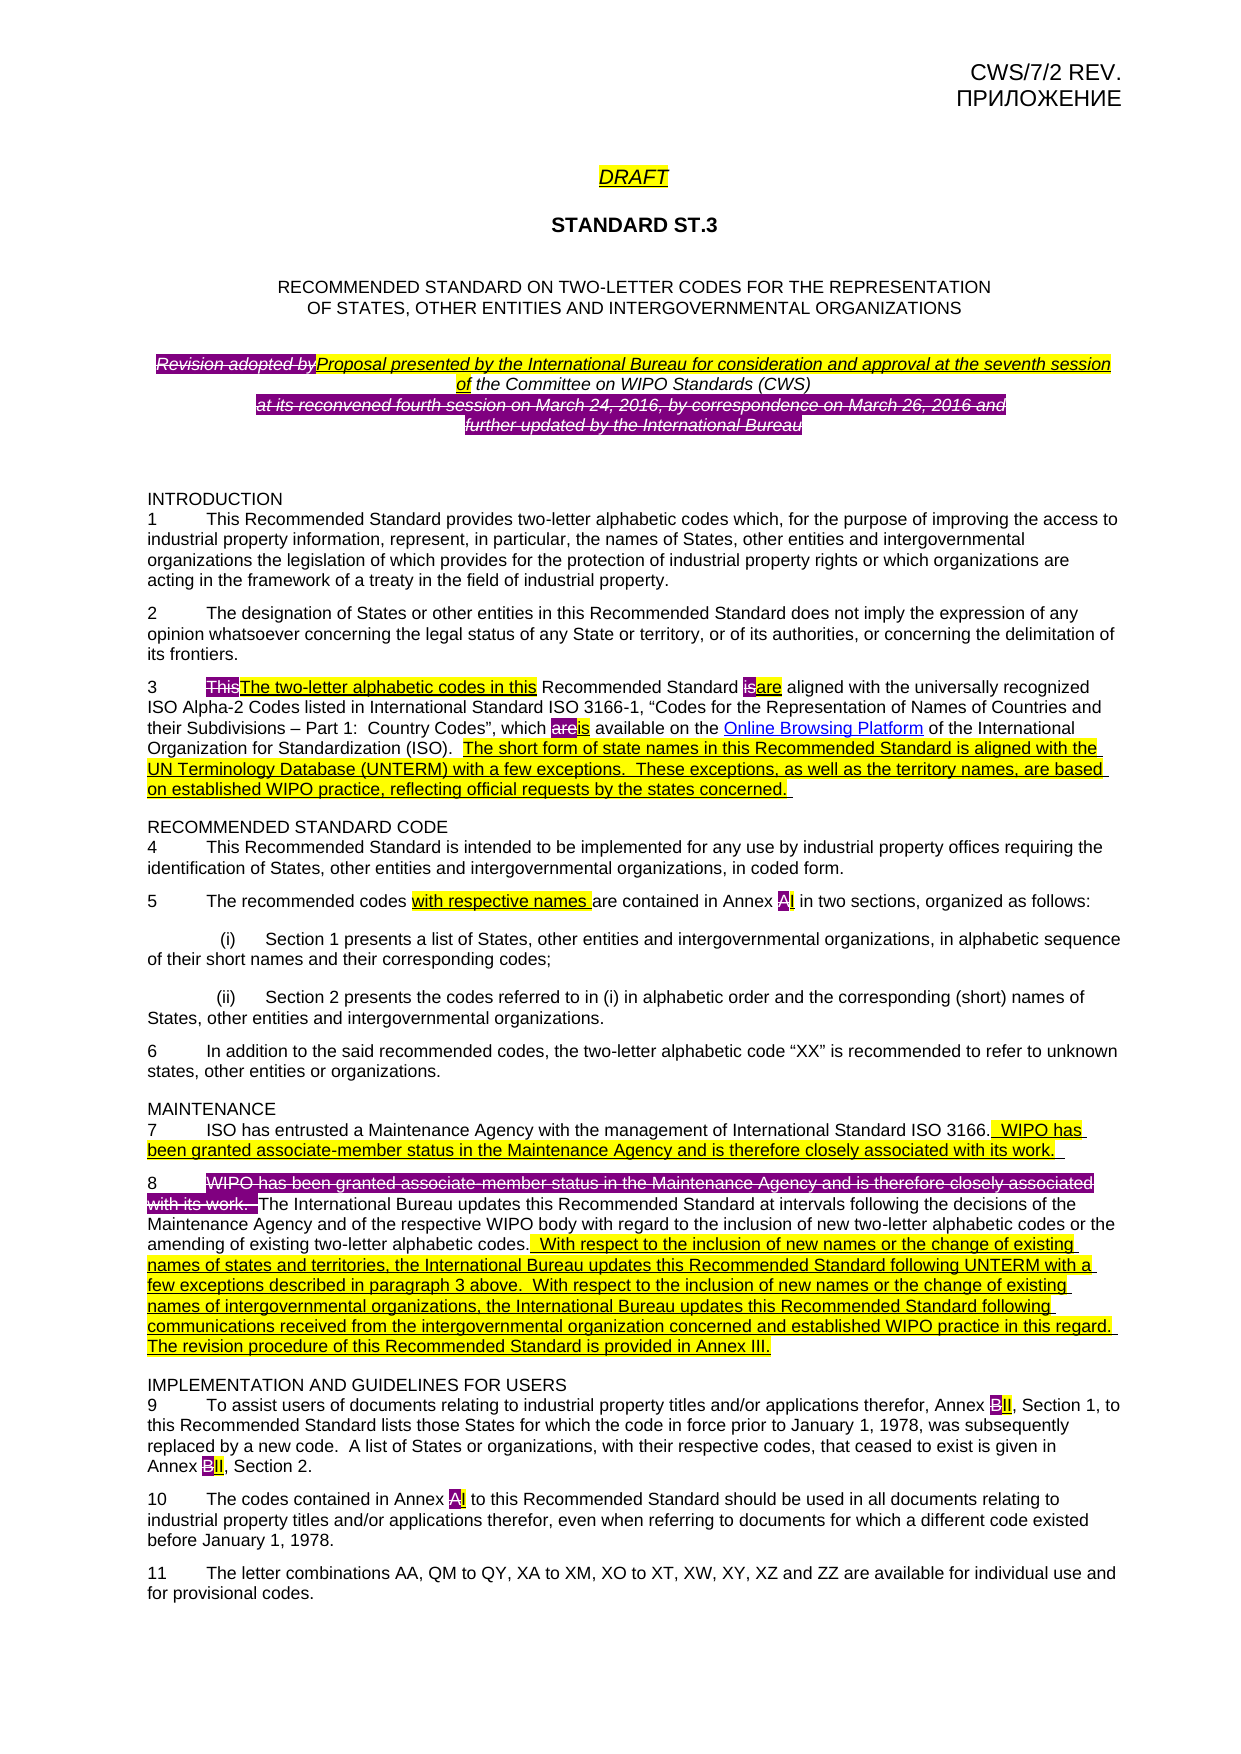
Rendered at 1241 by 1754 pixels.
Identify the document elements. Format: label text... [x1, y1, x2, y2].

list ISO has entrusted a Maintenance Agency with the management of International Standard ISO 3166. WIPO has been granted associate-member status in the Maintenance Agency and is therefore closely associated with its work. [147, 1119, 1122, 1160]
list This Recommended Standard provides two-letter alphabetic codes which, for the purpose of improving the access to industrial property information, represent, in particular, the names of States, other entities and intergovernmental organizations the legislation of which provides for the protection of industrial property rights or which organizations are acting in the framework of a treaty in the field of industrial property. [147, 509, 1122, 590]
list In addition to the said recommended codes, the two-letter alphabetic code “XX” is recommended to refer to unknown states, other entities or organizations. [147, 1041, 1122, 1081]
list To assist users of documents relating to industrial property titles and/or applications therefor, Annex BII, Section 1, to this Recommended Standard lists those States for which the code in force prior to January 1, 1978, was subsequently replaced by a new code. A list of States or organizations, with their respective codes, that ceased to exist is given in Annex BII, Section 2. [147, 1395, 1122, 1476]
list ThisThe two-letter alphabetic codes in this Recommended Standard isare aligned with the universally recognized ISO Alpha-2 Codes listed in International Standard ISO 3166-1, “Codes for the Representation of Names of Countries and their Subdivisions – Part 1: Country Codes”, which areis available on the Online Browsing Platform of the International Organization for Standardization (ISO). The short form of state names in this Recommended Standard is aligned with the UN Terminology Database (UNTERM) with a few exceptions. These exceptions, as well as the territory names, are based on established WIPO practice, reflecting official requests by the states concerned. [147, 677, 1122, 799]
subtitle INTRODUCTION [147, 488, 1122, 509]
text Revision adopted byProposal presented by the International Bureau for consideration and approval at the seventh session of the Committee on WIPO Standards (CWS) at its reconvened fourth session on March 24, 2016, by correspondence on March 26, 2016 and further updated by the International Bureau [147, 353, 1122, 435]
list The designation of States or other entities in this Recommended Standard does not imply the expression of any opinion whatsoever concerning the legal status of any State or territory, or of its authorities, or concerning the delimitation of its frontiers. [147, 603, 1122, 664]
list The codes contained in Annex AI to this Recommended Standard should be used in all documents relating to industrial property titles and/or applications therefor, even when referring to documents for which a different code existed before January 1, 1978. [147, 1489, 1122, 1550]
subtitle STANDARD ST.3 [147, 212, 1122, 236]
subtitle MAINTENANCE [147, 1099, 1122, 1119]
list The letter combinations AA, QM to QY, XA to XM, XO to XT, XW, XY, XZ and ZZ are available for individual use and for provisional codes. [147, 1563, 1122, 1603]
list The recommended codes with respective names are contained in Annex AI in two sections, organized as follows: [794, 891, 1122, 911]
subtitle IMPLEMENTATION AND GUIDELINES FOR USERS [147, 1374, 1122, 1395]
list This Recommended Standard is intended to be implemented for any use by industrial property offices requiring the identification of States, other entities and intergovernmental organizations, in coded form. [147, 837, 1122, 878]
subtitle RECOMMENDED STANDARD CODE [147, 817, 1122, 837]
list (i) Section 1 presents a list of States, other entities and intergovernmental organizations, in alphabetic sequence of their short names and their corresponding codes; [147, 929, 1122, 969]
title RECOMMENDED STANDARD ON TWO-LETTER CODES FOR THE REPRESENTATION OF STATES, OTHER ENTITIES AND INTERGOVERNMENTAL ORGANIZATIONS [147, 277, 1122, 318]
list WIPO has been granted associate-member status in the Maintenance Agency and is therefore closely associated with its work. The International Bureau updates this Recommended Standard at intervals following the decisions of the Maintenance Agency and of the respective WIPO body with regard to the inclusion of new two-letter alphabetic codes or the amending of existing two-letter alphabetic codes. With respect to the inclusion of new names or the change of existing names of states and territories, the International Bureau updates this Recommended Standard following UNTERM with a few exceptions described in paragraph 3 above. With respect to the inclusion of new names or the change of existing names of intergovernmental organizations, the International Bureau updates this Recommended Standard following communications received from the intergovernmental organization concerned and established WIPO practice in this regard. The revision procedure of this Recommended Standard is provided in Annex III. [147, 1173, 1122, 1357]
list (ii) Section 2 presents the codes referred to in (i) in alphabetic order and the corresponding (short) names of States, other entities and intergovernmental organizations. [147, 987, 1122, 1028]
text DRAFT [147, 164, 1122, 188]
